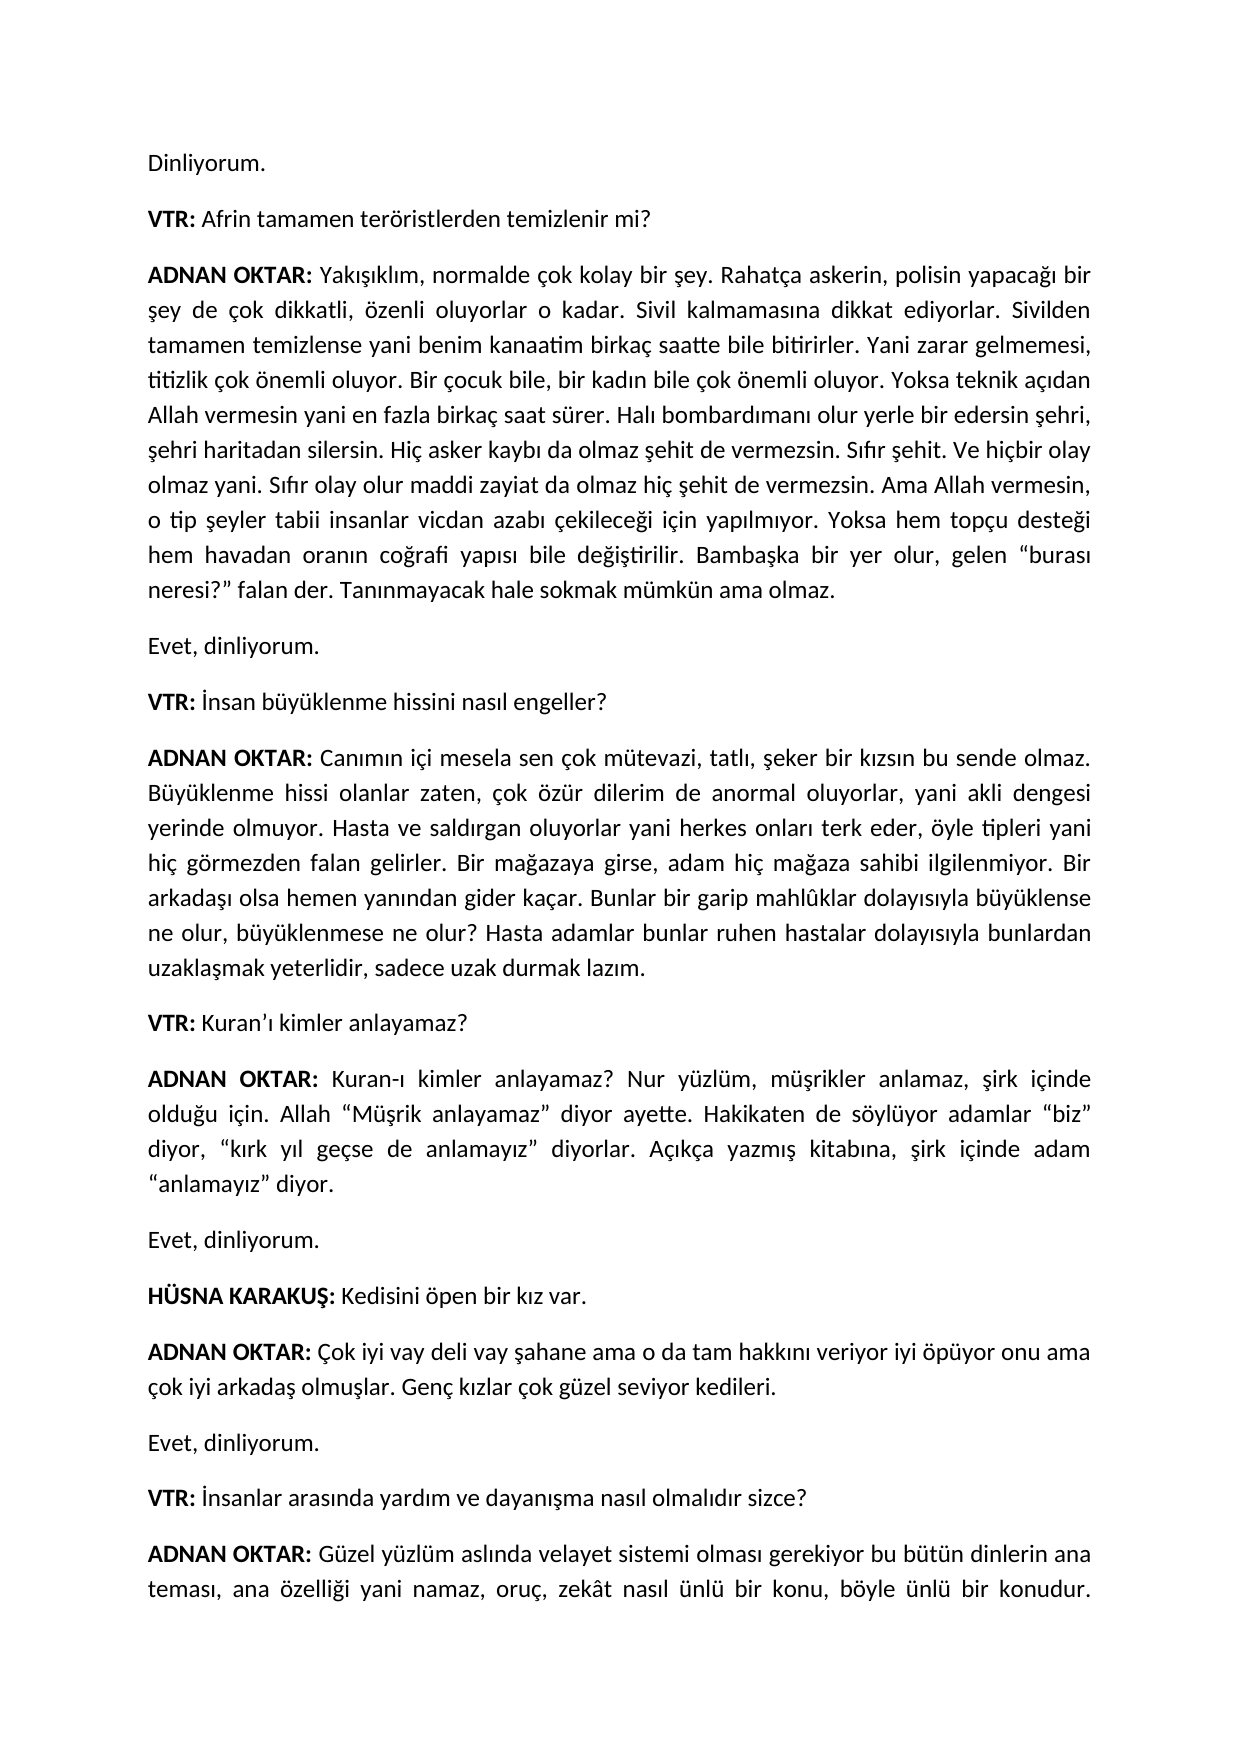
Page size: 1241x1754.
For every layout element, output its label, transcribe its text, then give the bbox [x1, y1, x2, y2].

text ADNAN OKTAR: Çok iyi vay deli vay şahane ama o da tam hakkını veriyor iyi öpüyor onu ama çok iyi arkadaş olmuşlar. Genç kızlar çok güzel seviyor kedileri. [148, 1336, 1093, 1401]
text Dinliyorum. [148, 148, 1093, 178]
text VTR: İnsanlar arasında yardım ve dayanışma nasıl olmalıdır sizce? [148, 1483, 1093, 1513]
text ADNAN OKTAR: Yakışıklım, normalde çok kolay bir şey. Rahatça askerin, polisin yapacağı bir şey de çok dikkatli, özenli oluyorlar o kadar. Sivil kalmamasına dikkat ediyorlar. Sivilden tamamen temizlense yani benim kanaatim birkaç saatte bile bitirirler. Yani zarar gelmemesi, titizlik çok önemli oluyor. Bir çocuk bile, bir kadın bile çok önemli oluyor. Yoksa teknik açıdan Allah vermesin yani en fazla birkaç saat sürer. Halı bombardımanı olur yerle bir edersin şehri, şehri haritadan silersin. Hiç asker kaybı da olmaz şehit de vermezsin. Sıfır şehit. Ve hiçbir olay olmaz yani. Sıfır olay olur maddi zayiat da olmaz hiç şehit de vermezsin. Ama Allah vermesin, o tip şeyler tabii insanlar vicdan azabı çekileceği için yapılmıyor. Yoksa hem topçu desteği hem havadan oranın coğrafi yapısı bile değiştirilir. Bambaşka bir yer olur, gelen “burası neresi?” falan der. Tanınmayacak hale sokmak mümkün ama olmaz. [148, 259, 1093, 605]
text VTR: Afrin tamamen teröristlerden temizlenir mi? [148, 203, 1093, 234]
text VTR: İnsan büyüklenme hissini nasıl engeller? [148, 686, 1093, 716]
text HÜSNA KARAKUŞ: Kedisini öpen bir kız var. [148, 1280, 1093, 1311]
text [148, 1538, 1093, 1604]
text Evet, dinliyorum. [148, 1224, 1093, 1255]
text VTR: Kuran’ı kimler anlayamaz? [148, 1008, 1093, 1038]
text Evet, dinliyorum. [148, 1427, 1093, 1457]
text ADNAN OKTAR: Canımın içi mesela sen çok mütevazi, tatlı, şeker bir kızsın bu sende olmaz. Büyüklenme hissi olanlar zaten, çok özür dilerim de anormal oluyorlar, yani akli dengesi yerinde olmuyor. Hasta ve saldırgan oluyorlar yani herkes onları terk eder, öyle tipleri yani hiç görmezden falan gelirler. Bir mağazaya girse, adam hiç mağaza sahibi ilgilenmiyor. Bir arkadaşı olsa hemen yanından gider kaçar. Bunlar bir garip mahlûklar dolayısıyla büyüklense ne olur, büyüklenmese ne olur? Hasta adamlar bunlar ruhen hastalar dolayısıyla bunlardan uzaklaşmak yeterlidir, sadece uzak durmak lazım. [148, 742, 1093, 982]
text ADNAN OKTAR: Kuran-ı kimler anlayamaz? Nur yüzlüm, müşrikler anlamaz, şirk içinde olduğu için. Allah “Müşrik anlayamaz” diyor ayette. Hakikaten de söylüyor adamlar “biz” diyor, “kırk yıl geçse de anlamayız” diyorlar. Açıkça yazmış kitabına, şirk içinde adam “anlamayız” diyor. [148, 1063, 1093, 1199]
text Evet, dinliyorum. [148, 630, 1093, 661]
